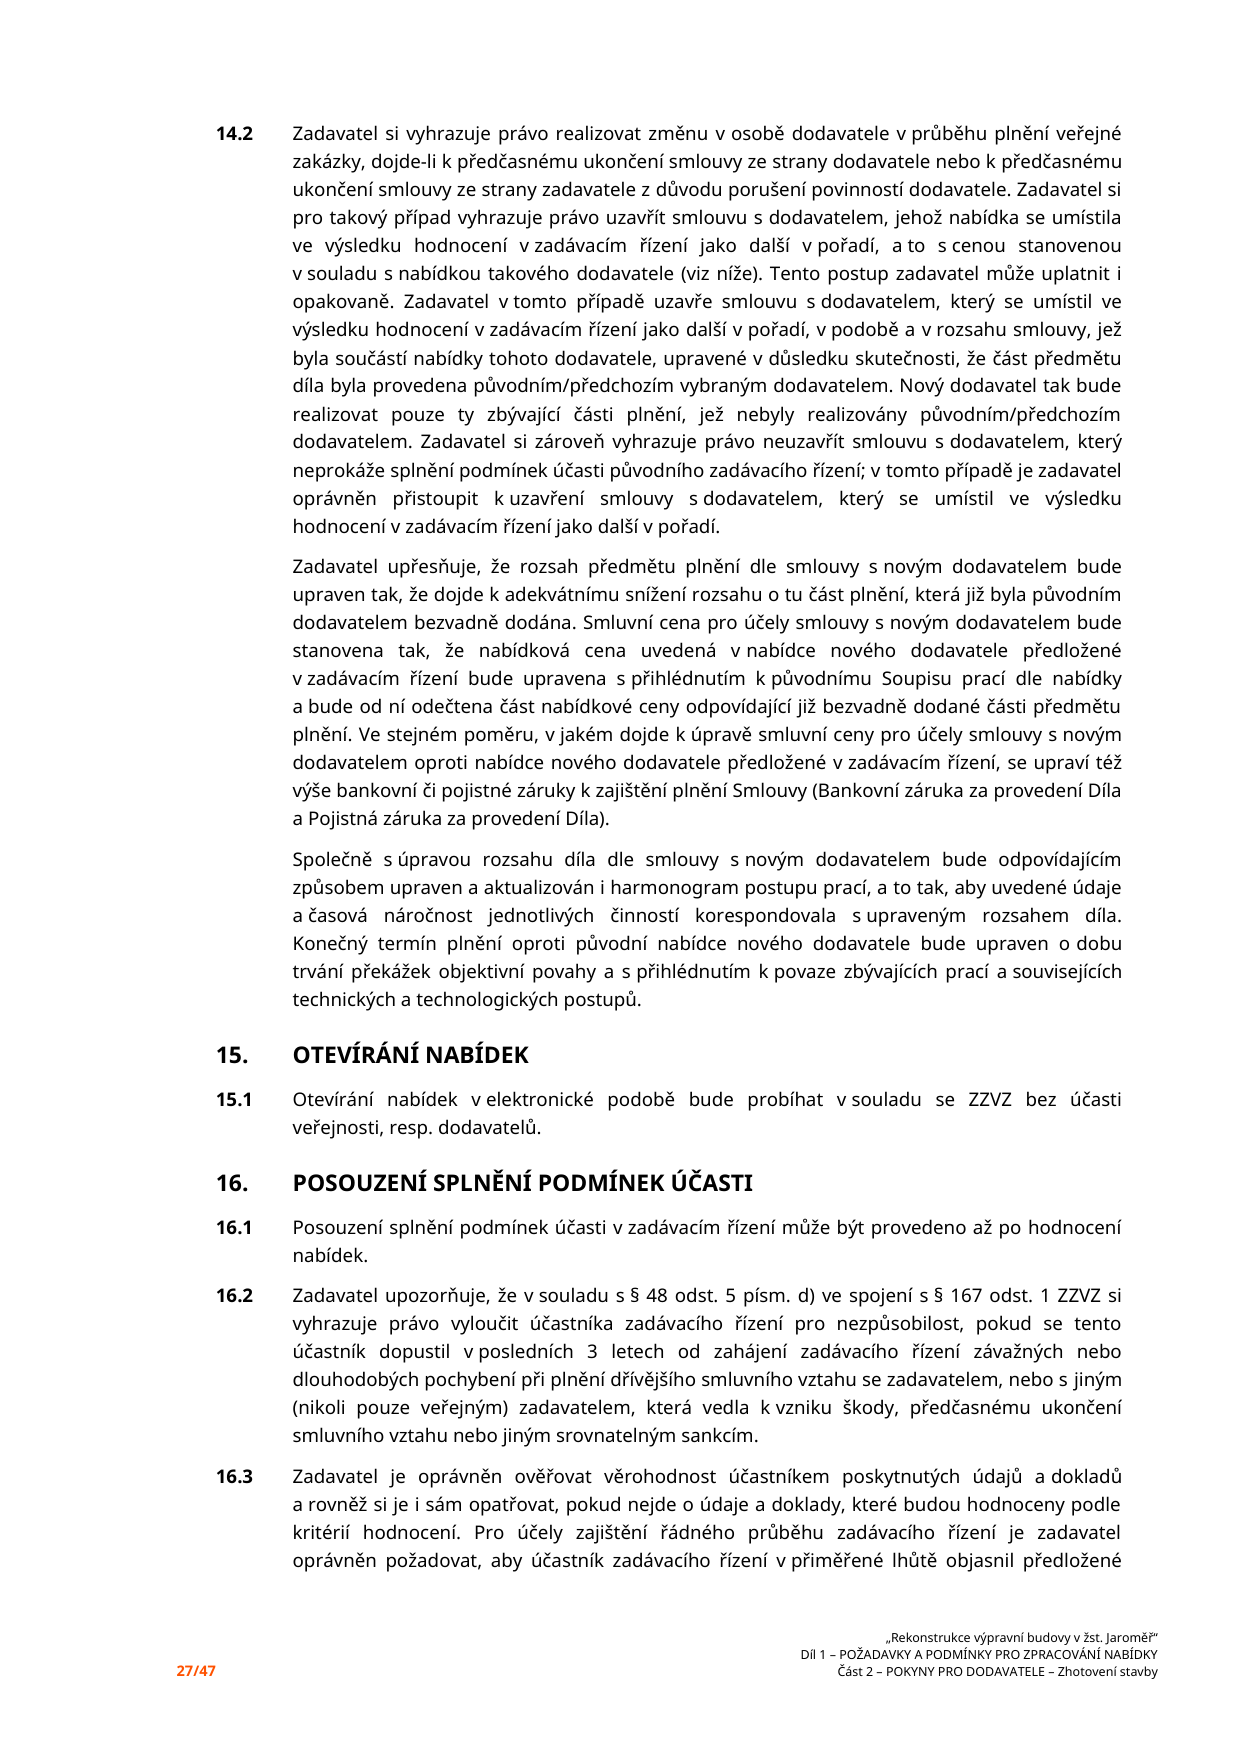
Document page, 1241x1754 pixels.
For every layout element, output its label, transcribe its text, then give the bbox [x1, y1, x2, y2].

text Otevírání nabídek v elektronické podobě bude probíhat v souladu se ZZVZ bez účasti veřejnosti, resp. dodavatelů. [216, 1086, 1122, 1140]
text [216, 1463, 1122, 1573]
text OTEVÍRÁNÍ NABÍDEK [216, 1039, 1122, 1071]
text POSOUZENÍ SPLNĚNÍ PODMÍNEK ÚČASTI [216, 1167, 1122, 1198]
text Zadavatel upozorňuje, že v souladu s § 48 odst. 5 písm. d) ve spojení s § 167 odst. 1 ZZVZ si vyhrazuje právo vyloučit účastníka zadávacího řízení pro nezpůsobilost, pokud se tento účastník dopustil v posledních 3 letech od zahájení zadávacího řízení závažných nebo dlouhodobých pochybení při plnění dřívějšího smluvního vztahu se zadavatelem, nebo s jiným (nikoli pouze veřejným) zadavatelem, která vedla k vzniku škody, předčasnému ukončení smluvního vztahu nebo jiným srovnatelným sankcím. [216, 1283, 1122, 1448]
text Zadavatel si vyhrazuje právo realizovat změnu v osobě dodavatele v průběhu plnění veřejné zakázky, dojde-li k předčasnému ukončení smlouvy ze strany dodavatele nebo k předčasnému ukončení smlouvy ze strany zadavatele z důvodu porušení povinností dodavatele. Zadavatel si pro takový případ vyhrazuje právo uzavřít smlouvu s dodavatelem, jehož nabídka se umístila ve výsledku hodnocení v zadávacím řízení jako další v pořadí, a to s cenou stanovenou v souladu s nabídkou takového dodavatele (viz níže). Tento postup zadavatel může uplatnit i opakovaně. Zadavatel v tomto případě uzavře smlouvu s dodavatelem, který se umístil ve výsledku hodnocení v zadávacím řízení jako další v pořadí, v podobě a v rozsahu smlouvy, jež byla součástí nabídky tohoto dodavatele, upravené v důsledku skutečnosti, že část předmětu díla byla provedena původním/předchozím vybraným dodavatelem. Nový dodavatel tak bude realizovat pouze ty zbývající části plnění, jež nebyly realizovány původním/předchozím dodavatelem. Zadavatel si zároveň vyhrazuje právo neuzavřít smlouvu s dodavatelem, který neprokáže splnění podmínek účasti původního zadávacího řízení; v tomto případě je zadavatel oprávněn přistoupit k uzavření smlouvy s dodavatelem, který se umístil ve výsledku hodnocení v zadávacím řízení jako další v pořadí. [216, 121, 1122, 538]
list Společně s úpravou rozsahu díla dle smlouvy s novým dodavatelem bude odpovídajícím způsobem upraven a aktualizován i harmonogram postupu prací, a to tak, aby uvedené údaje a časová náročnost jednotlivých činností korespondovala s upraveným rozsahem díla. Konečný termín plnění oproti původní nabídce nového dodavatele bude upraven o dobu trvání překážek objektivní povahy a s přihlédnutím k povaze zbývajících prací a souvisejících technických a technologických postupů. [292, 846, 1122, 1012]
text Posouzení splnění podmínek účasti v zadávacím řízení může být provedeno až po hodnocení nabídek. [216, 1214, 1122, 1268]
list Zadavatel upřesňuje, že rozsah předmětu plnění dle smlouvy s novým dodavatelem bude upraven tak, že dojde k adekvátnímu snížení rozsahu o tu část plnění, která již byla původním dodavatelem bezvadně dodána. Smluvní cena pro účely smlouvy s novým dodavatelem bude stanovena tak, že nabídková cena uvedená v nabídce nového dodavatele předložené v zadávacím řízení bude upravena s přihlédnutím k původnímu Soupisu prací dle nabídky a bude od ní odečtena část nabídkové ceny odpovídající již bezvadně dodané části předmětu plnění. Ve stejném poměru, v jakém dojde k úpravě smluvní ceny pro účely smlouvy s novým dodavatelem oproti nabídce nového dodavatele předložené v zadávacím řízení, se upraví též výše bankovní či pojistné záruky k zajištění plnění Smlouvy (Bankovní záruka za provedení Díla a Pojistná záruka za provedení Díla). [292, 553, 1122, 831]
